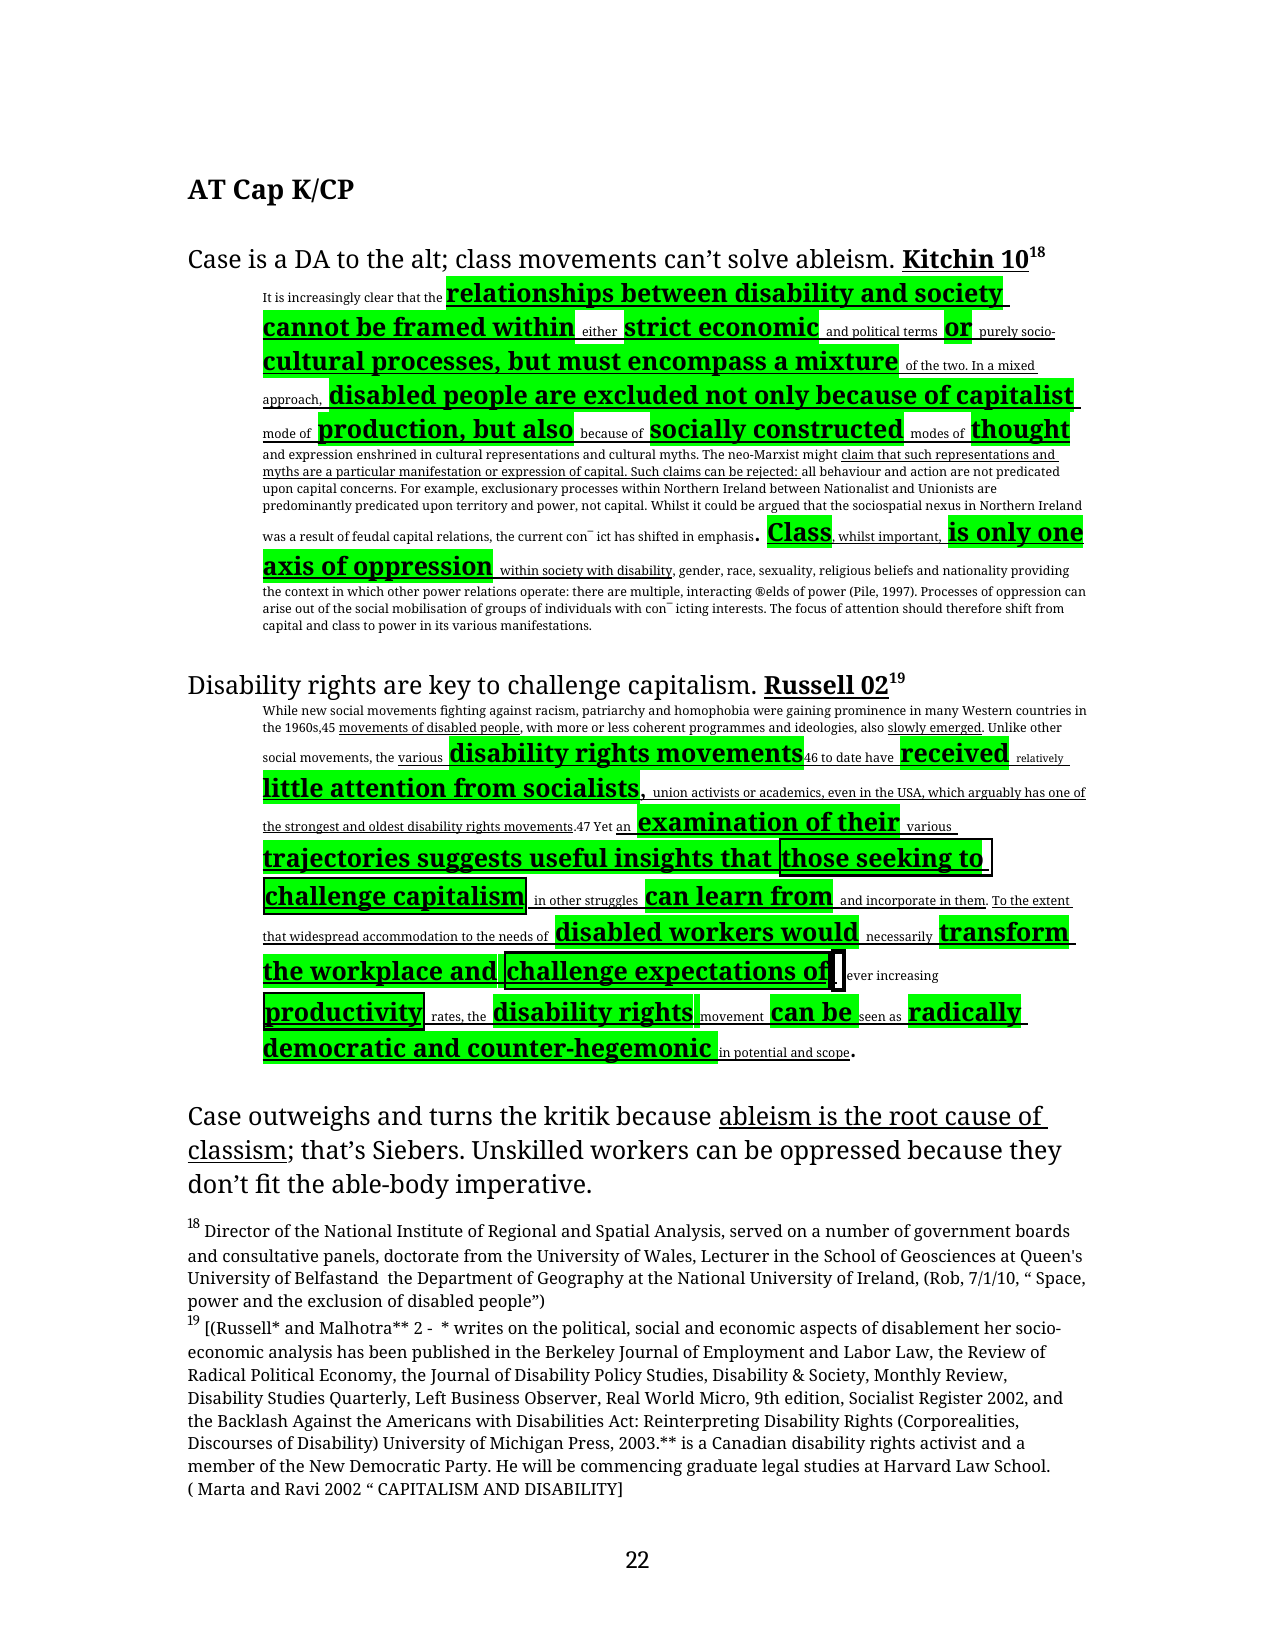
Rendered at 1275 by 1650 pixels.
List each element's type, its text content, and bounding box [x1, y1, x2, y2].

text Case outweighs and turns the kritik because ableism is the root cause of classism; that’s Siebers. Unskilled workers can be oppressed because they don’t fit the able-body imperative. [187, 1099, 1087, 1201]
subtitle AT Cap K/CP [187, 171, 1087, 208]
text Disability rights are key to challenge capitalism. Russell 02 [187, 668, 1087, 702]
text It is increasingly clear that the relationships between disability and society cannot be framed within either strict economic and political terms or purely socio-cultural processes, but must encompass a mixture of the two. In a mixed approach, disabled people are excluded not only because of capitalist mode of production, but also because of socially constructed modes of thought and expression enshrined in cultural representations and cultural myths. The neo-Marxist might claim that such representations and myths are a particular manifestation or expression of capital. Such claims can be rejected: all behaviour and action are not predicated upon capital concerns. For example, exclusionary processes within Northern Ireland between Nationalist and Unionists are predominantly predicated upon territory and power, not capital. Whilst it could be argued that the sociospatial nexus in Northern Ireland was a result of feudal capital relations, the current con¯ ict has shifted in emphasis. Class, whilst important, is only one axis of oppression within society with disability, gender, race, sexuality, religious beliefs and nationality providing the context in which other power relations operate: there are multiple, interacting ®elds of power (Pile, 1997). Processes of oppression can arise out of the social mobilisation of groups of individuals with con¯ icting interests. The focus of attention should therefore shift from capital and class to power in its various manifestations. [262, 276, 1087, 634]
text While new social movements fighting against racism, patriarchy and homophobia were gaining prominence in many Western countries in the 1960s,45 movements of disabled people, with more or less coherent programmes and ideologies, also slowly emerged. Unlike other social movements, the various disability rights movements46 to date have received relatively little attention from socialists, union activists or academics, even in the USA, which arguably has one of the strongest and oldest disability rights movements.47 Yet an examination of their various trajectories suggests useful insights that those seeking to challenge capitalism in other struggles can learn from and incorporate in them. To the extent that widespread accommodation to the needs of disabled workers would necessarily transform the workplace and challenge expectations of ever increasing productivity rates, the disability rights movement can be seen as radically democratic and counter-hegemonic in potential and scope. [262, 702, 1087, 1064]
text Case is a DA to the alt; class movements can’t solve ableism. Kitchin 10 [187, 242, 1087, 276]
